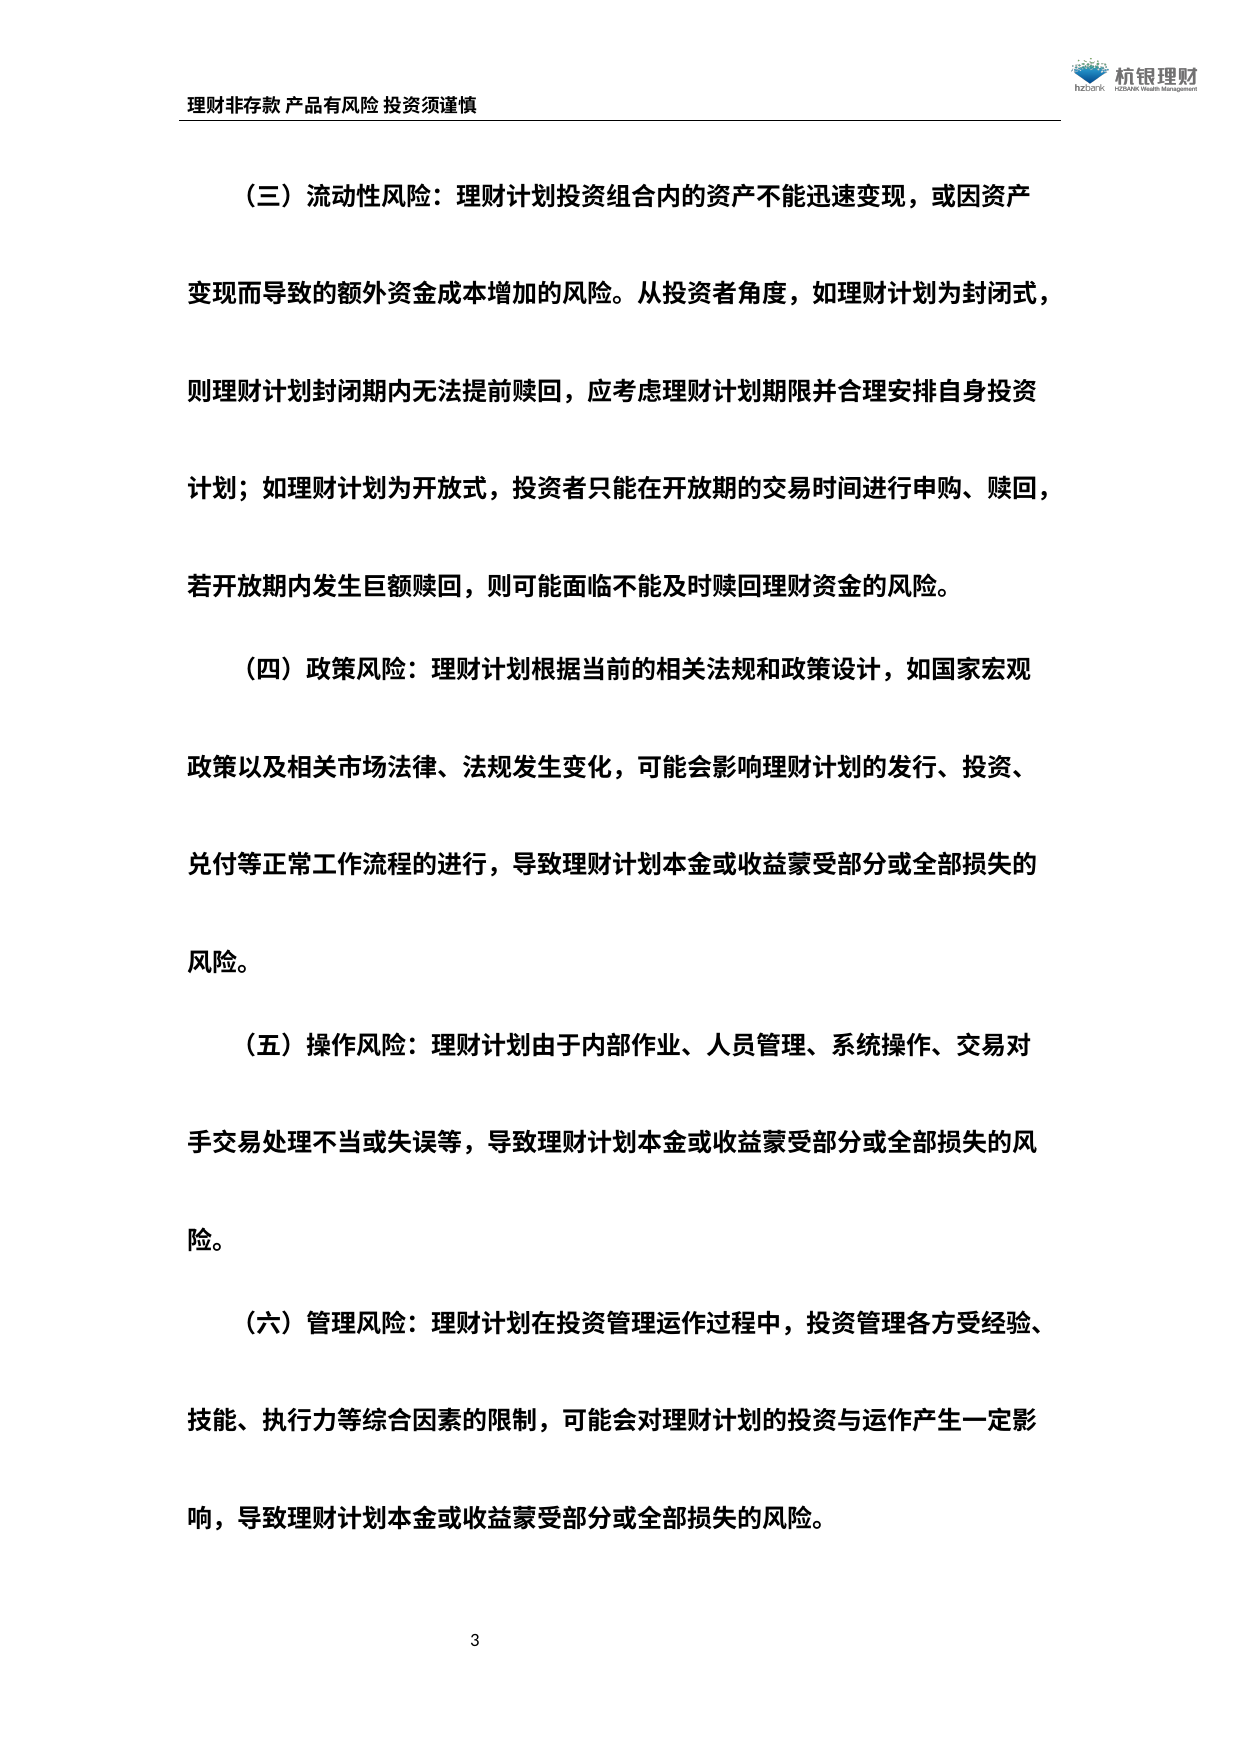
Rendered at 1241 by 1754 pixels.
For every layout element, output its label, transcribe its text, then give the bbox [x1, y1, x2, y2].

picture [1027, 0, 1240, 151]
list 操作风险：理财计划由于内部作业、人员管理、系统操作、交易对手交易处理不当或失误等，导致理财计划本金或收益蒙受部分或全部损失的风险。 [187, 1011, 1053, 1271]
list 流动性风险：理财计划投资组合内的资产不能迅速变现，或因资产变现而导致的额外资金成本增加的风险。从投资者角度，如理财计划为封闭式，则理财计划封闭期内无法提前赎回，应考虑理财计划期限并合理安排自身投资计划；如理财计划为开放式，投资者只能在开放期的交易时间进行申购、赎回，若开放期内发生巨额赎回，则可能面临不能及时赎回理财资金的风险。 [187, 162, 1053, 617]
list 政策风险：理财计划根据当前的相关法规和政策设计，如国家宏观政策以及相关市场法律、法规发生变化，可能会影响理财计划的发行、投资、兑付等正常工作流程的进行，导致理财计划本金或收益蒙受部分或全部损失的风险。 [187, 635, 1053, 993]
list 管理风险：理财计划在投资管理运作过程中，投资管理各方受经验、技能、执行力等综合因素的限制，可能会对理财计划的投资与运作产生一定影响，导致理财计划本金或收益蒙受部分或全部损失的风险。 [187, 1289, 1053, 1549]
